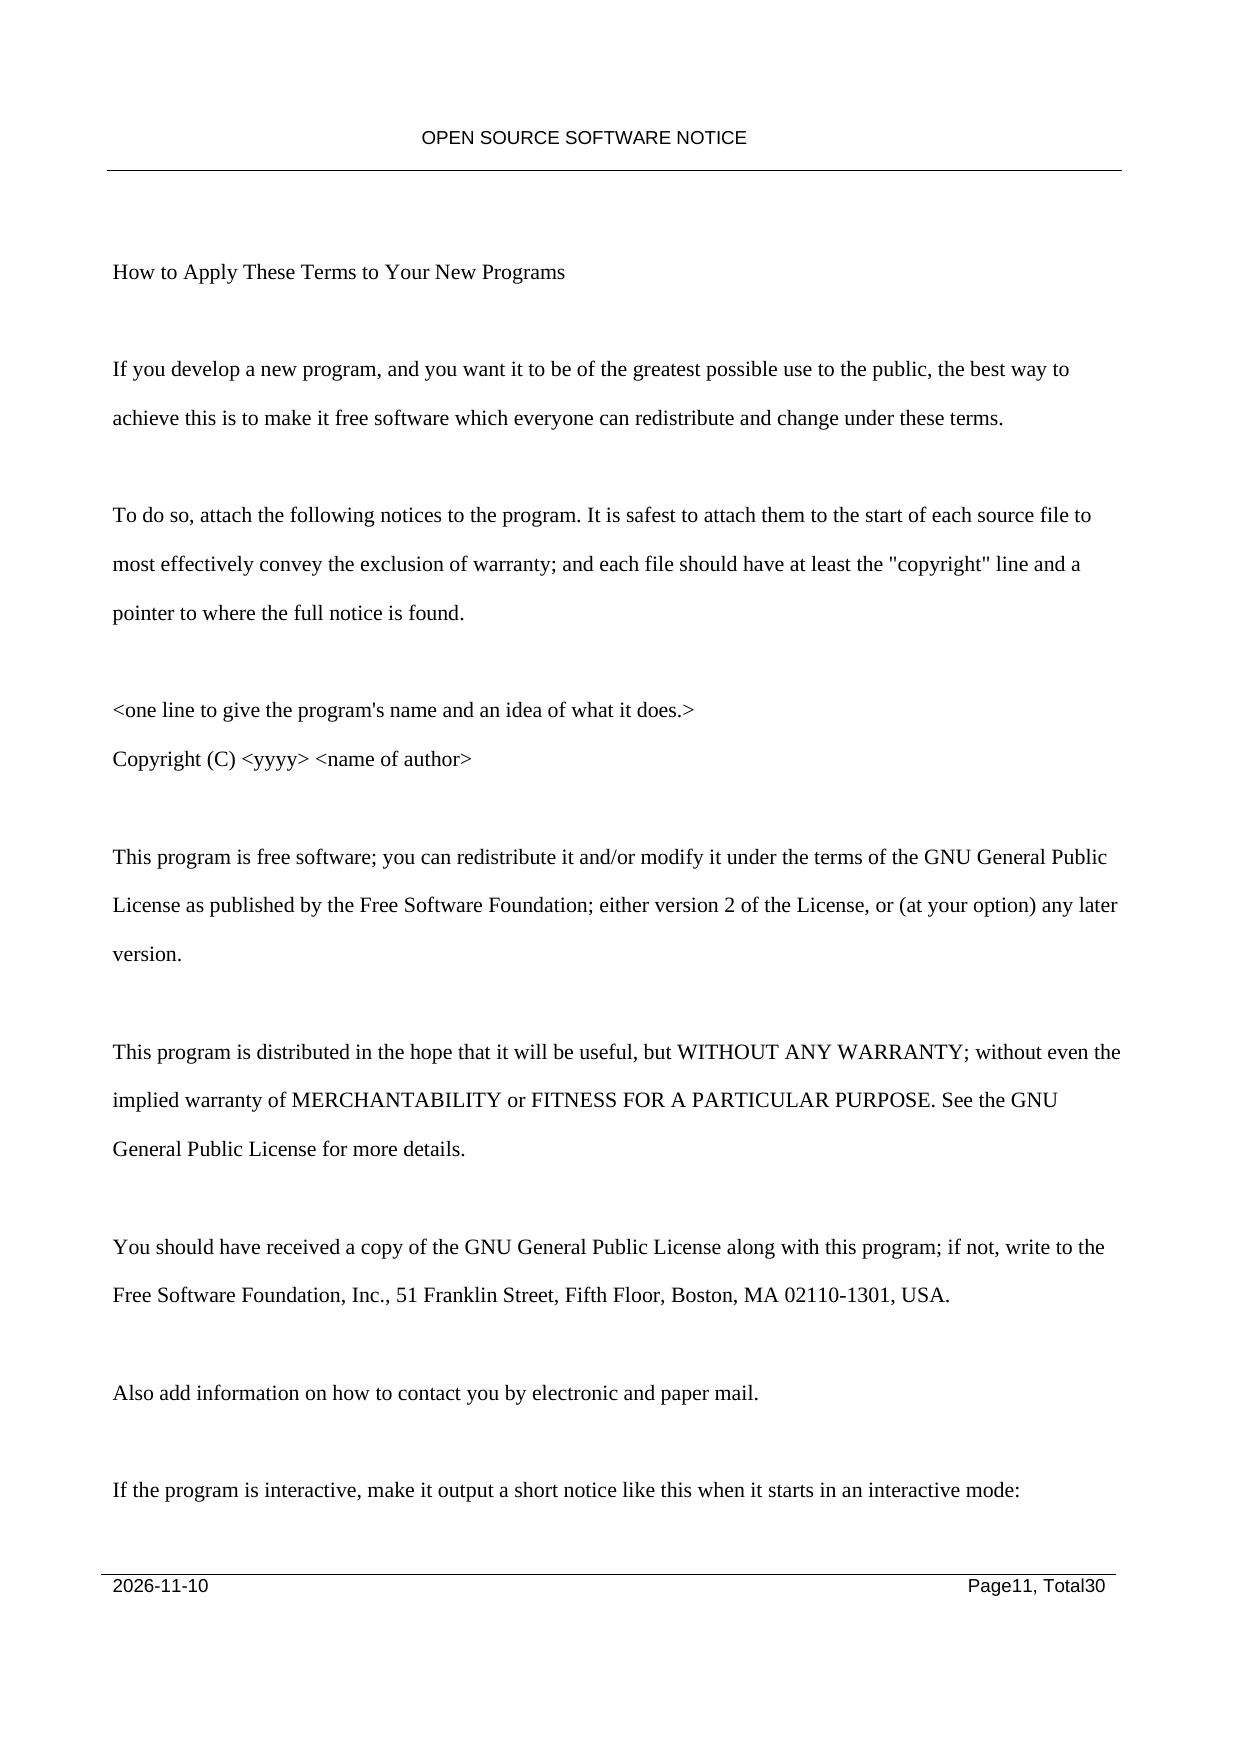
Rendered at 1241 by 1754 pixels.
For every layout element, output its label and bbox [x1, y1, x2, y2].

text [112, 206, 1128, 1506]
